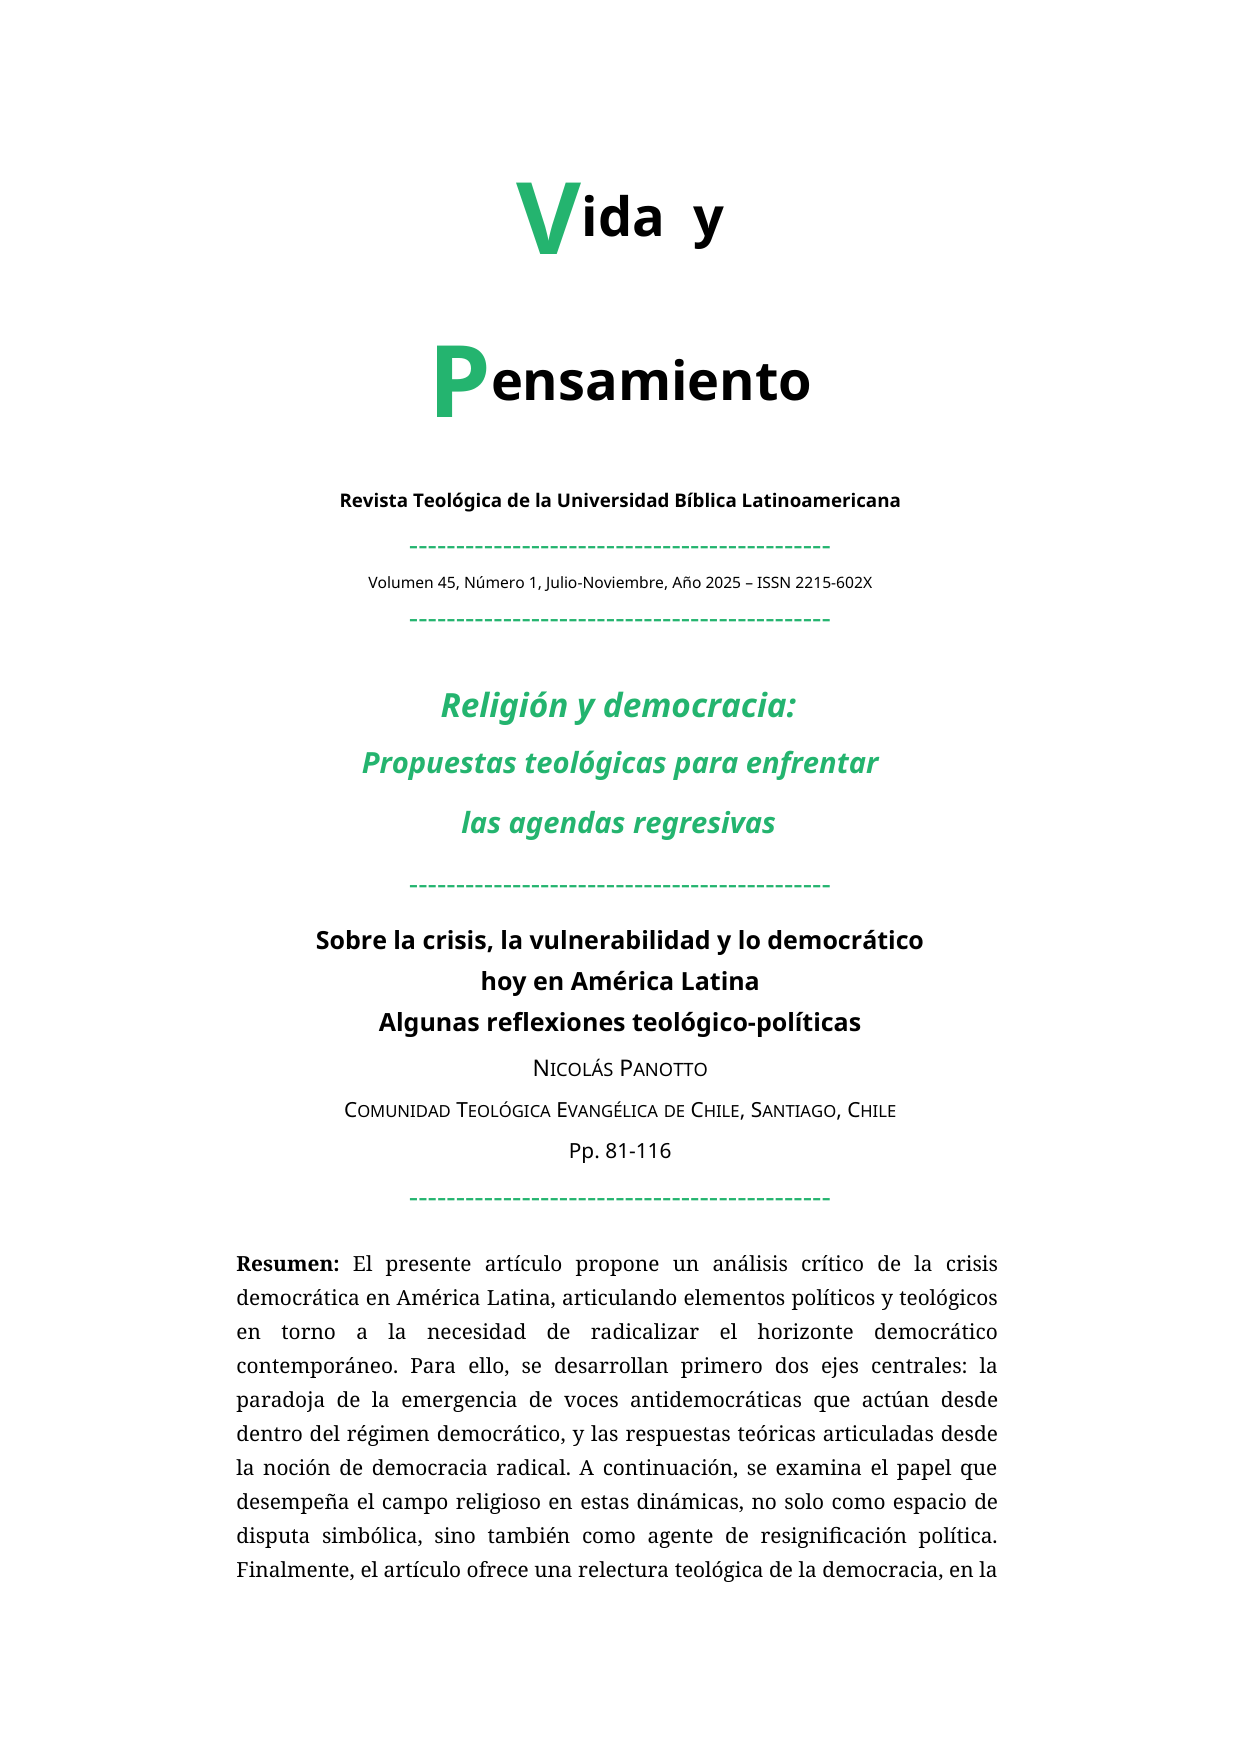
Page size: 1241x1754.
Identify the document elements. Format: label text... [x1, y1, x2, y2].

text Sobre la crisis, la vulnerabilidad y lo democrático [177, 923, 1063, 957]
text --------------------------------------------- [177, 1176, 1063, 1216]
text Nicolás Panotto [177, 1052, 1063, 1083]
text Pp. 81-116 [177, 1136, 1063, 1164]
text Vida y [177, 148, 1063, 284]
text Algunas reflexiones teológico-políticas [177, 1005, 1063, 1039]
text Revista Teológica de la Universidad Bíblica Latinoamericana [177, 487, 1063, 512]
text Comunidad Teológica Evangélica de Chile, Santiago, Chile [177, 1096, 1063, 1124]
text las agendas regresivas [177, 803, 1063, 842]
text hoy en América Latina [177, 964, 1063, 998]
text --------------------------------------------- [177, 863, 1063, 903]
text Volumen 45, Número 1, Julio-Noviembre, Año 2025 – ISSN 2215-602X [177, 571, 1063, 593]
text --------------------------------------------- [177, 524, 1063, 563]
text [236, 1249, 999, 1584]
text Pensamiento [177, 311, 1063, 447]
text --------------------------------------------- [177, 597, 1063, 637]
text Propuestas teológicas para enfrentar [177, 743, 1063, 782]
text Religión y democracia: [177, 682, 1063, 727]
